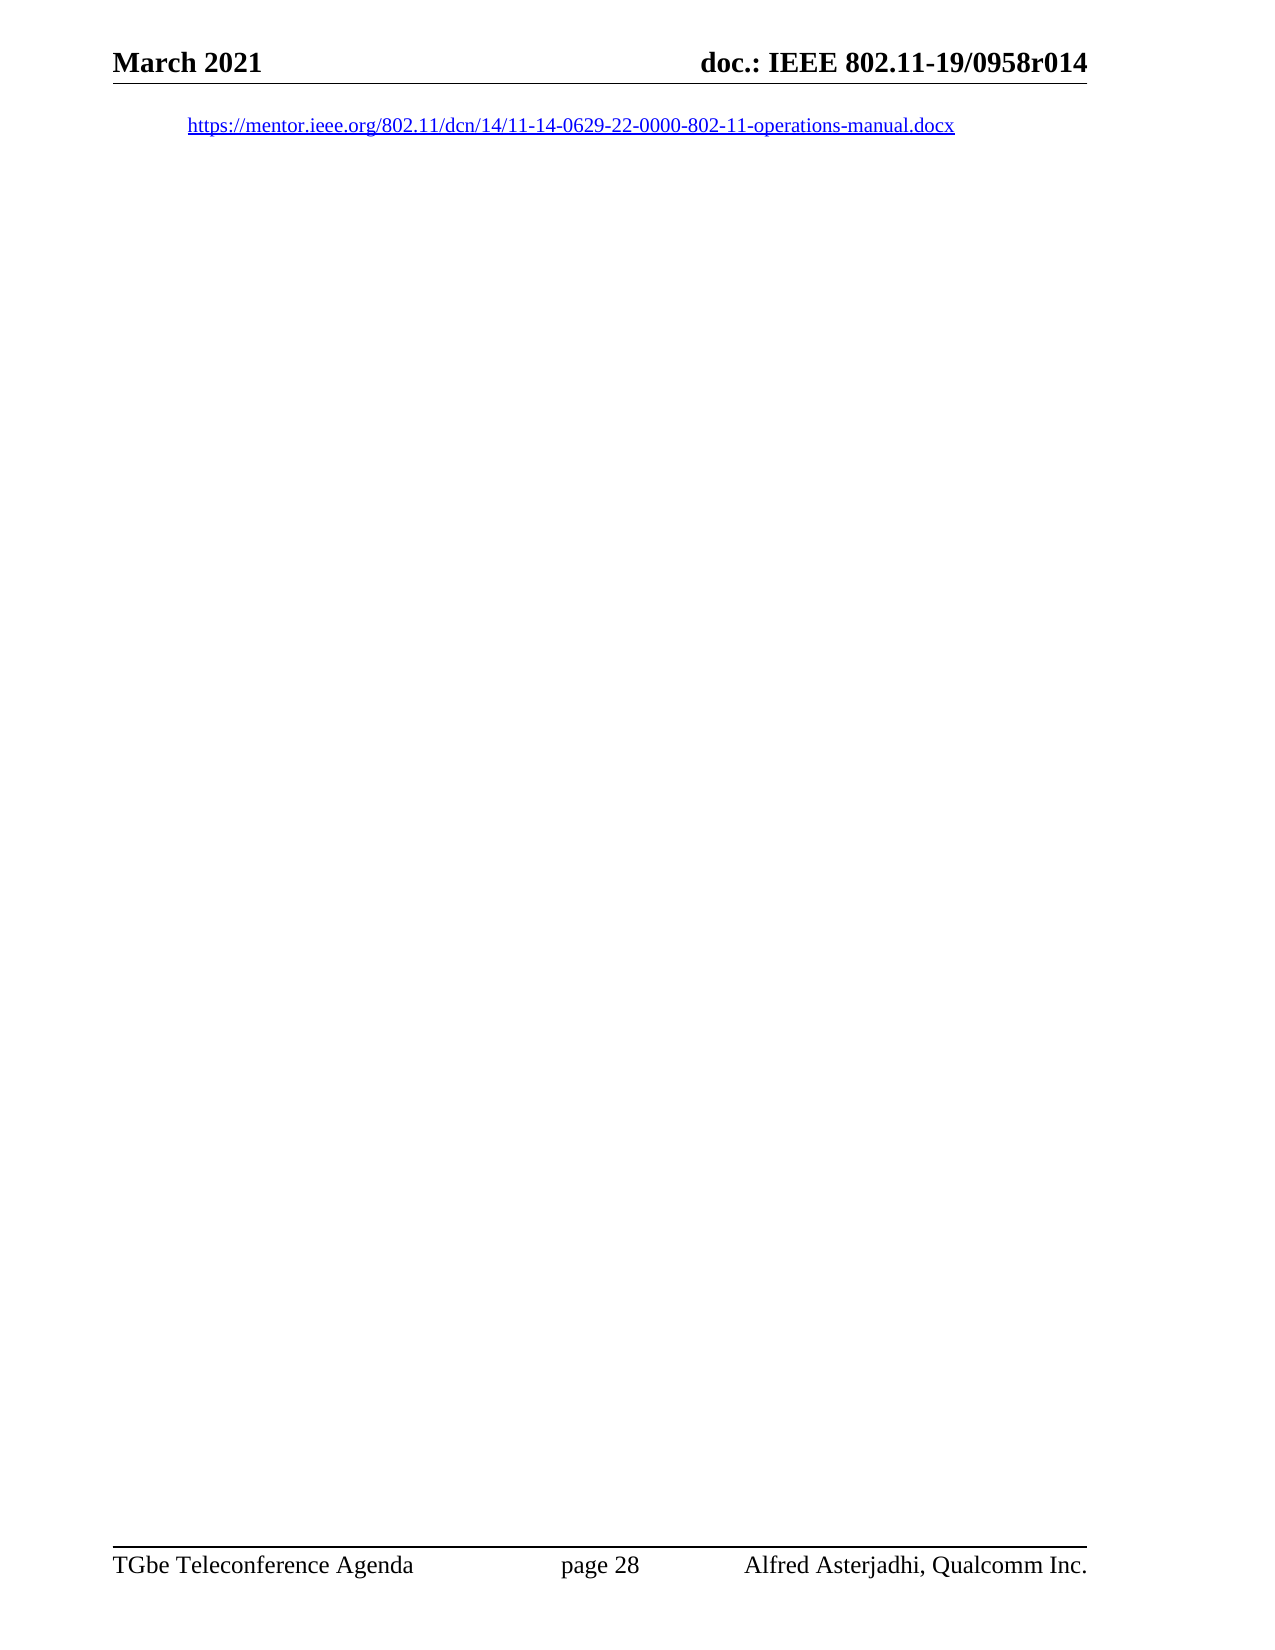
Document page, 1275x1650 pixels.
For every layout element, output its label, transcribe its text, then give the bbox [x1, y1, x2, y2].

text https://mentor.ieee.org/802.11/dcn/14/11-14-0629-22-0000-802-11-operations-manual.docx [112, 112, 1087, 137]
